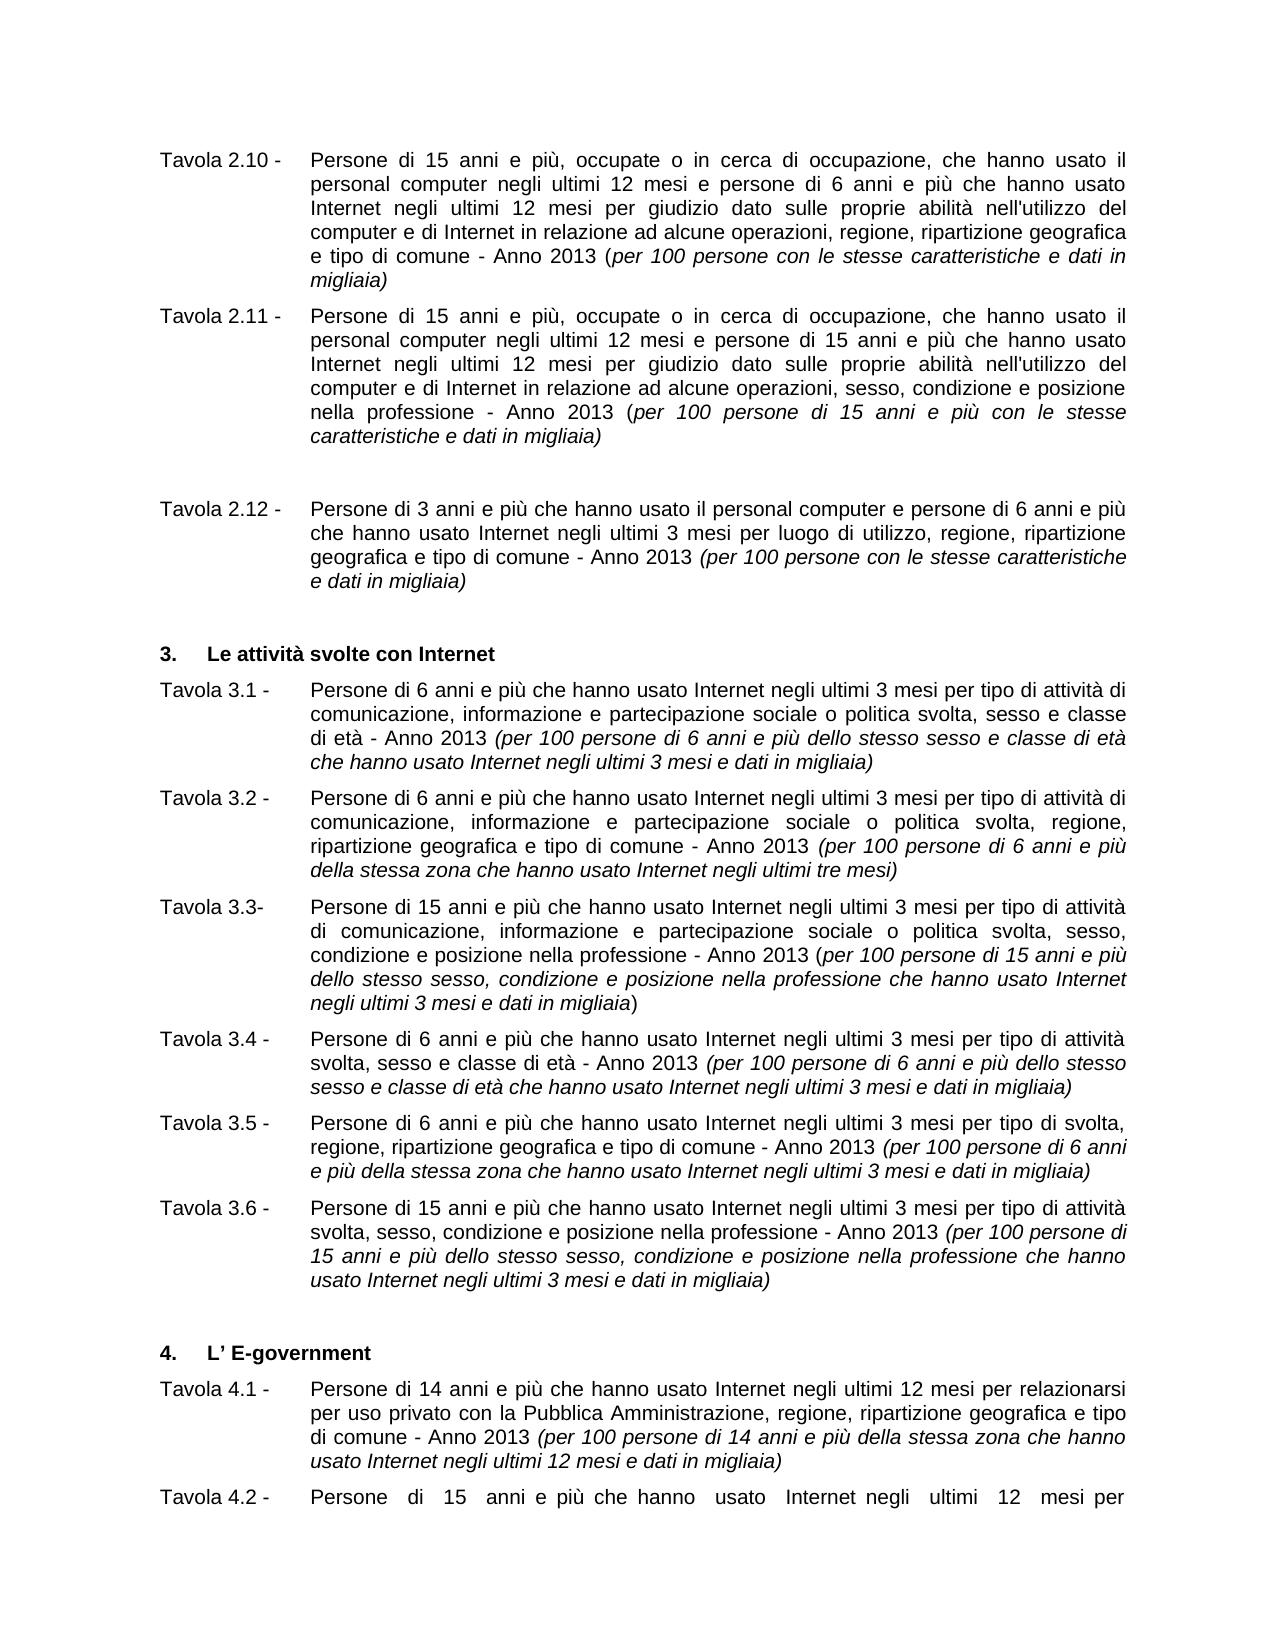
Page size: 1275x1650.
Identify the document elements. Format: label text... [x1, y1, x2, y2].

text Tavola 2.11 - Persone di 15 anni e più, occupate o in cerca di occupazione, che hanno usato il personal computer negli ultimi 12 mesi e persone di 15 anni e più che hanno usato Internet negli ultimi 12 mesi per giudizio dato sulle proprie abilità nell'utilizzo del computer e di Internet in relazione ad alcune operazioni, sesso, condizione e posizione nella professione - Anno 2013 (per 100 persone di 15 anni e più con le stesse caratteristiche e dati in migliaia) [159, 304, 1127, 448]
text Tavola 2.12 - Persone di 3 anni e più che hanno usato il personal computer e persone di 6 anni e più che hanno usato Internet negli ultimi 3 mesi per luogo di utilizzo, regione, ripartizione geografica e tipo di comune - Anno 2013 (per 100 persone con le stesse caratteristiche e dati in migliaia) [159, 497, 1127, 592]
text 3. Le attività svolte con Internet [159, 641, 1127, 665]
text Tavola 3.3- Persone di 15 anni e più che hanno usato Internet negli ultimi 3 mesi per tipo di attività di comunicazione, informazione e partecipazione sociale o politica svolta, sesso, condizione e posizione nella professione - Anno 2013 (per 100 persone di 15 anni e più dello stesso sesso, condizione e posizione nella professione che hanno usato Internet negli ultimi 3 mesi e dati in migliaia) [159, 894, 1127, 1014]
text Tavola 3.1 - Persone di 6 anni e più che hanno usato Internet negli ultimi 3 mesi per tipo di attività di comunicazione, informazione e partecipazione sociale o politica svolta, sesso e classe di età - Anno 2013 (per 100 persone di 6 anni e più dello stesso sesso e classe di età che hanno usato Internet negli ultimi 3 mesi e dati in migliaia) [159, 678, 1127, 774]
text Tavola 3.2 - Persone di 6 anni e più che hanno usato Internet negli ultimi 3 mesi per tipo di attività di comunicazione, informazione e partecipazione sociale o politica svolta, regione, ripartizione geografica e tipo di comune - Anno 2013 (per 100 persone di 6 anni e più della stessa zona che hanno usato Internet negli ultimi tre mesi) [159, 786, 1127, 882]
text Tavola 3.5 - Persone di 6 anni e più che hanno usato Internet negli ultimi 3 mesi per tipo di svolta, regione, ripartizione geografica e tipo di comune - Anno 2013 (per 100 persone di 6 anni e più della stessa zona che hanno usato Internet negli ultimi 3 mesi e dati in migliaia) [159, 1111, 1127, 1183]
text Tavola 3.6 - Persone di 15 anni e più che hanno usato Internet negli ultimi 3 mesi per tipo di attività svolta, sesso, condizione e posizione nella professione - Anno 2013 (per 100 persone di 15 anni e più dello stesso sesso, condizione e posizione nella professione che hanno usato Internet negli ultimi 3 mesi e dati in migliaia) [159, 1196, 1127, 1291]
text 4. L’ E-government [159, 1340, 1127, 1364]
text Tavola 3.4 - Persone di 6 anni e più che hanno usato Internet negli ultimi 3 mesi per tipo di attività svolta, sesso e classe di età - Anno 2013 (per 100 persone di 6 anni e più dello stesso sesso e classe di età che hanno usato Internet negli ultimi 3 mesi e dati in migliaia) [159, 1027, 1127, 1099]
text Tavola 2.10 - Persone di 15 anni e più, occupate o in cerca di occupazione, che hanno usato il personal computer negli ultimi 12 mesi e persone di 6 anni e più che hanno usato Internet negli ultimi 12 mesi per giudizio dato sulle proprie abilità nell'utilizzo del computer e di Internet in relazione ad alcune operazioni, regione, ripartizione geografica e tipo di comune - Anno 2013 (per 100 persone con le stesse caratteristiche e dati in migliaia) [159, 148, 1127, 291]
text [159, 1485, 1127, 1509]
text Tavola 4.1 - Persone di 14 anni e più che hanno usato Internet negli ultimi 12 mesi per relazionarsi per uso privato con , regione, ripartizione geografica e tipo di comune - Anno 2013 (per 100 persone di 14 anni e più della stessa zona che hanno usato Internet negli ultimi 12 mesi e dati in migliaia) [159, 1377, 1127, 1473]
